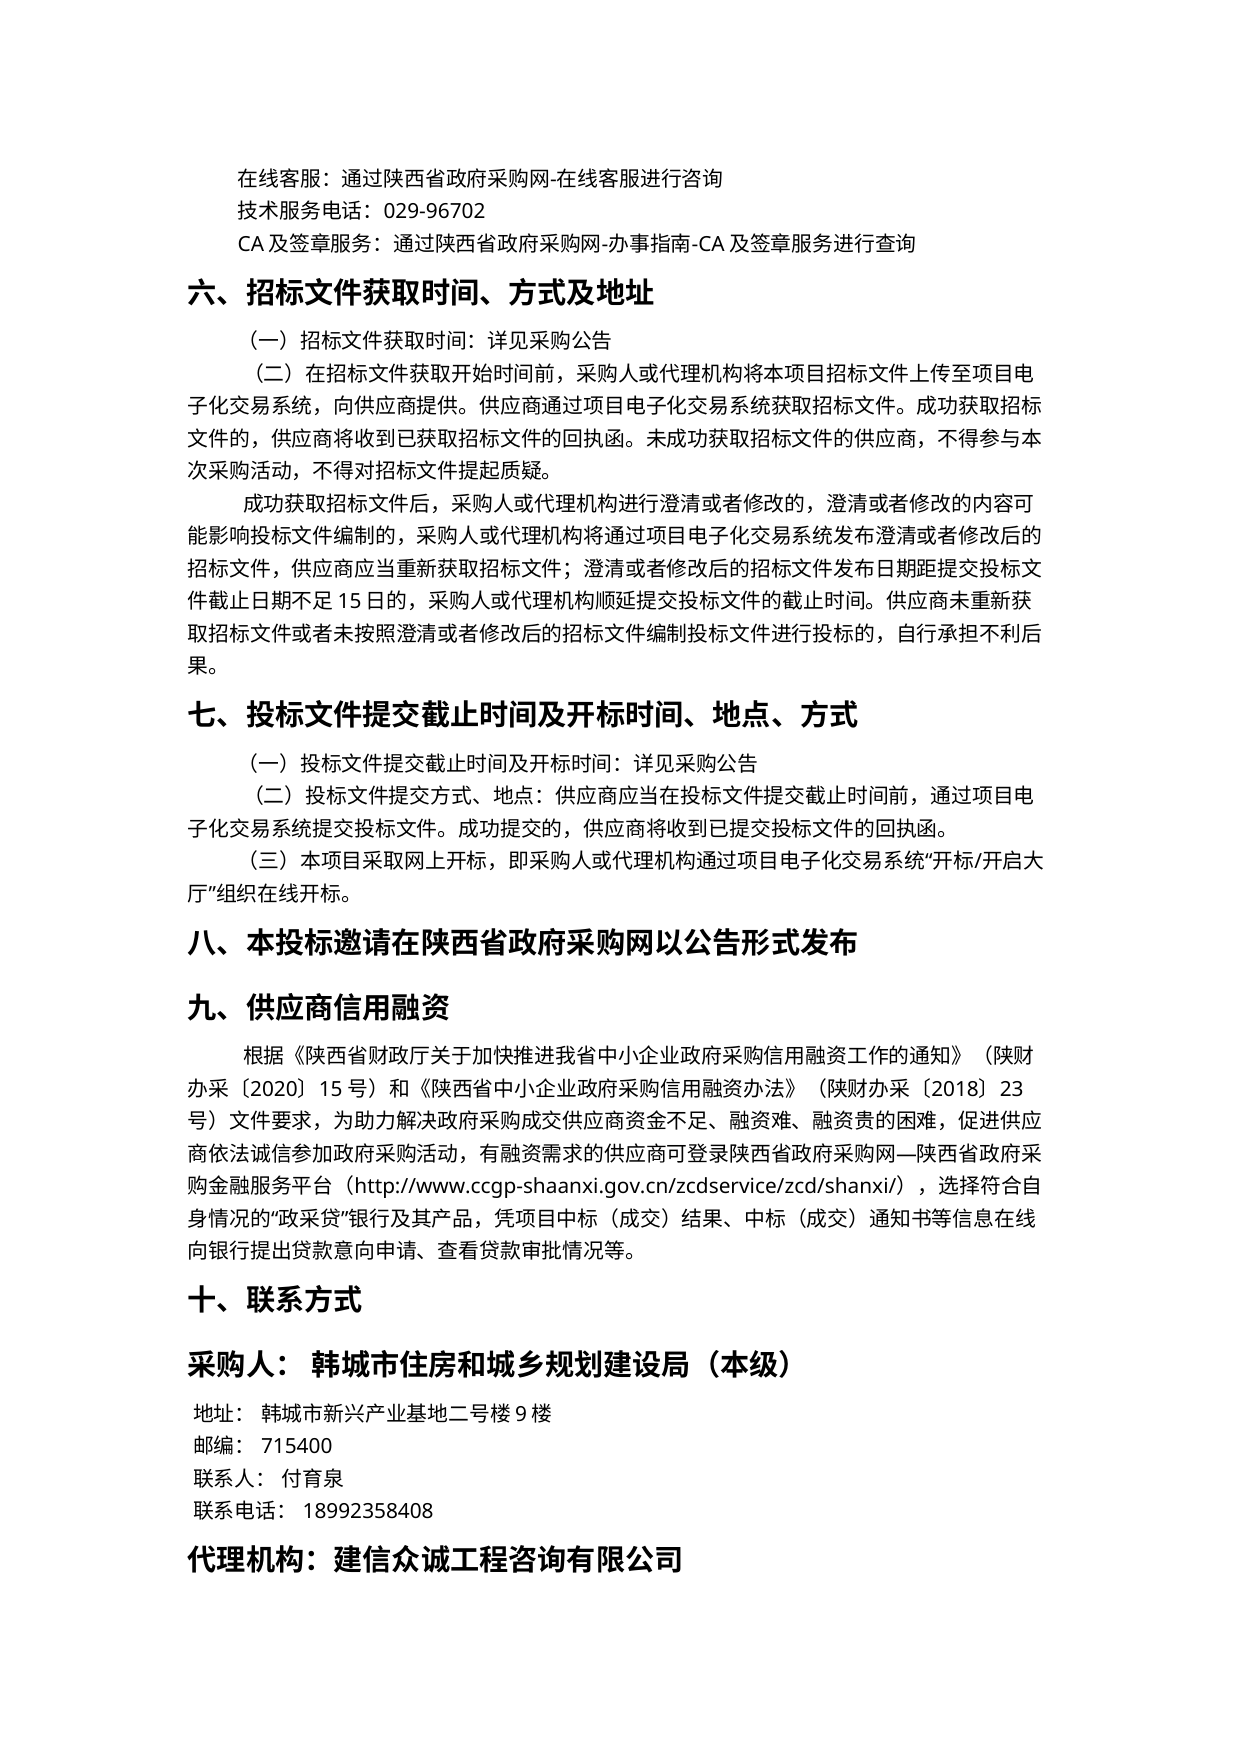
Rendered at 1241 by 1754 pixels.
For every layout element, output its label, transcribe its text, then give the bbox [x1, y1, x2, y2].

text （二）投标文件提交方式、地点：供应商应当在投标文件提交截止时间前，通过项目电子化交易系统提交投标文件。成功提交的，供应商将收到已提交投标文件的回执函。 [187, 779, 1053, 844]
text 邮编： 715400 [187, 1429, 1053, 1462]
text 七、投标文件提交截止时间及开标时间、地点、方式 [187, 682, 1053, 747]
text （一）招标文件获取时间：详见采购公告 [187, 324, 1053, 357]
text 八、本投标邀请在陕西省政府采购网以公告形式发布 [187, 909, 1053, 974]
text 代理机构：建信众诚工程咨询有限公司 [187, 1527, 1053, 1592]
text CA及签章服务：通过陕西省政府采购网-办事指南-CA及签章服务进行查询 [187, 227, 1053, 259]
text 联系电话： 18992358408 [187, 1494, 1053, 1527]
text 在线客服：通过陕西省政府采购网-在线客服进行咨询 [187, 162, 1053, 194]
text 采购人： 韩城市住房和城乡规划建设局（本级） [187, 1332, 1053, 1397]
text 地址： 韩城市新兴产业基地二号楼9楼 [187, 1397, 1053, 1429]
text 根据《陕西省财政厅关于加快推进我省中小企业政府采购信用融资工作的通知》（陕财办采〔2020〕15 号）和《陕西省中小企业政府采购信用融资办法》（陕财办采〔2018〕23 号）文件要求，为助力解决政府采购成交供应商资金不足、融资难、融资贵的困难，促进供应商依法诚信参加政府采购活动，有融资需求的供应商可登录陕西省政府采购网—陕西省政府采购金融服务平台（http://www.ccgp-shaanxi.gov.cn/zcdservice/zcd/shanxi/），选择符合自身情况的“政采贷”银行及其产品，凭项目中标（成交）结果、中标（成交）通知书等信息在线向银行提出贷款意向申请、查看贷款审批情况等。 [187, 1039, 1053, 1267]
text （三）本项目采取网上开标，即采购人或代理机构通过项目电子化交易系统“开标/开启大厅”组织在线开标。 [187, 844, 1053, 909]
text 十、联系方式 [187, 1267, 1053, 1332]
text 九、供应商信用融资 [187, 974, 1053, 1039]
text 联系人： 付育泉 [187, 1462, 1053, 1494]
text 成功获取招标文件后，采购人或代理机构进行澄清或者修改的，澄清或者修改的内容可能影响投标文件编制的，采购人或代理机构将通过项目电子化交易系统发布澄清或者修改后的招标文件，供应商应当重新获取招标文件；澄清或者修改后的招标文件发布日期距提交投标文件截止日期不足15日的，采购人或代理机构顺延提交投标文件的截止时间。供应商未重新获取招标文件或者未按照澄清或者修改后的招标文件编制投标文件进行投标的，自行承担不利后果。 [187, 487, 1053, 682]
text 技术服务电话：029-96702 [187, 194, 1053, 227]
text （一）投标文件提交截止时间及开标时间：详见采购公告 [187, 747, 1053, 779]
text 六、招标文件获取时间、方式及地址 [187, 259, 1053, 324]
text （二）在招标文件获取开始时间前，采购人或代理机构将本项目招标文件上传至项目电子化交易系统，向供应商提供。供应商通过项目电子化交易系统获取招标文件。成功获取招标文件的，供应商将收到已获取招标文件的回执函。未成功获取招标文件的供应商，不得参与本次采购活动，不得对招标文件提起质疑。 [187, 357, 1053, 487]
